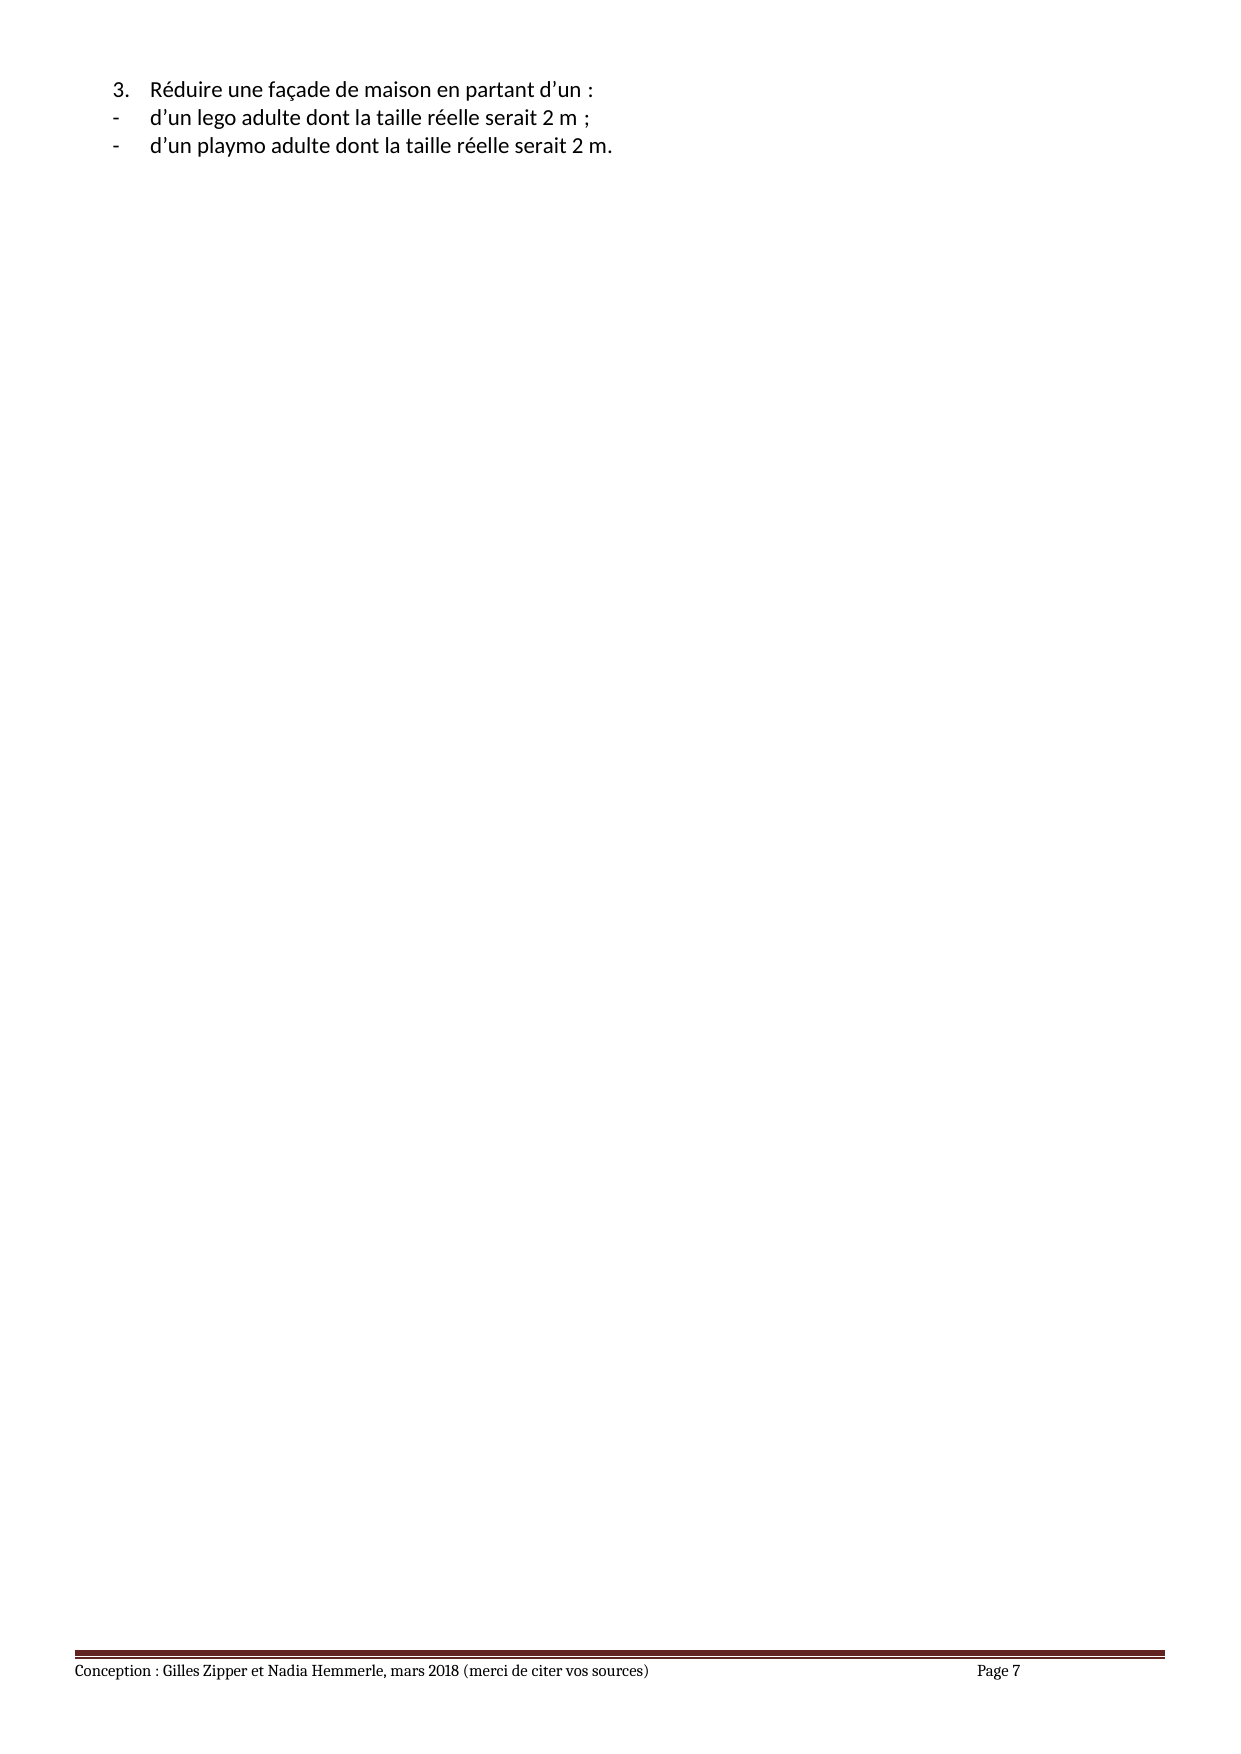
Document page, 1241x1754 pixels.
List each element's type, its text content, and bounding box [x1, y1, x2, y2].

list d’un lego adulte dont la taille réelle serait 2 m ; [112, 103, 1165, 131]
list Réduire une façade de maison en partant d’un : [112, 75, 1165, 103]
list d’un playmo adulte dont la taille réelle serait 2 m. [112, 131, 1165, 159]
